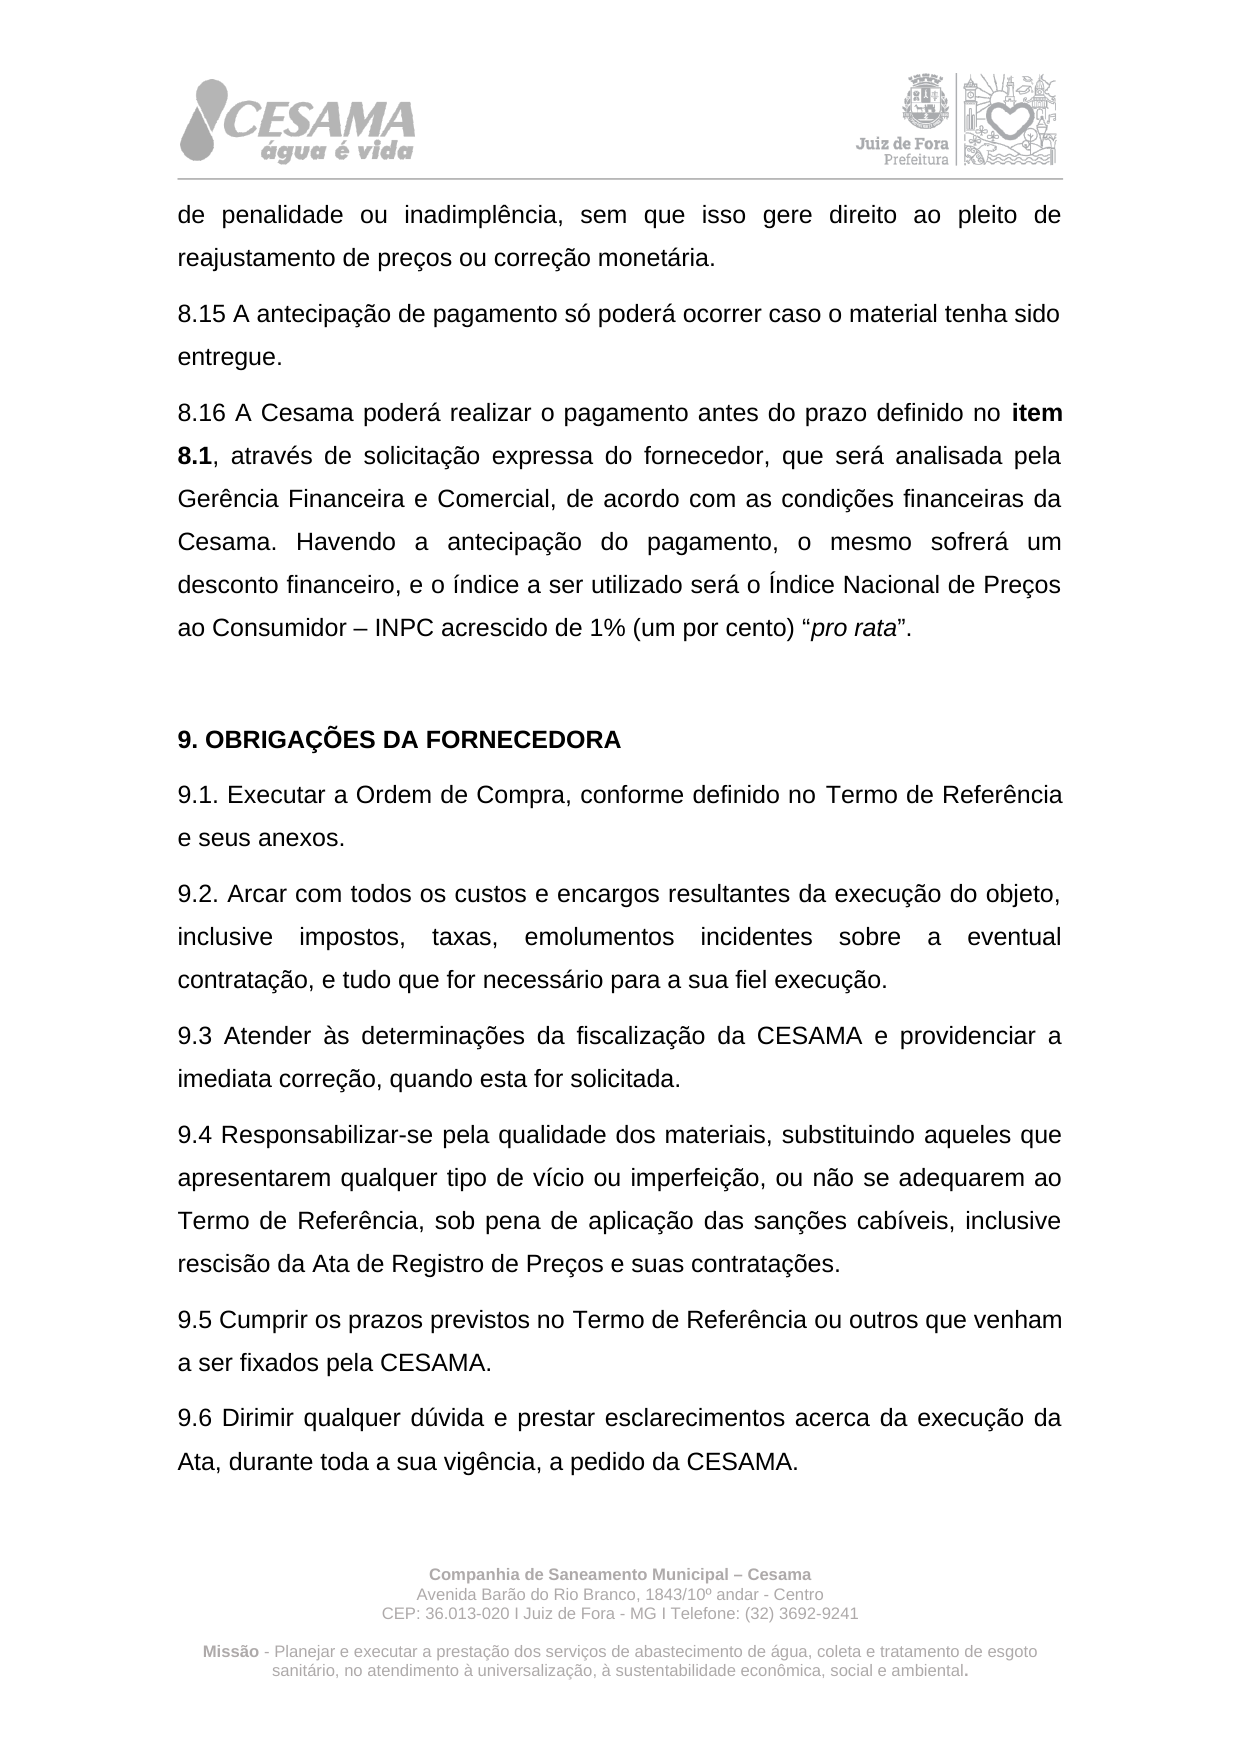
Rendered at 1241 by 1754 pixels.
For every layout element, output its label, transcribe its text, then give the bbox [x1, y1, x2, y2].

text 8.16 A Cesama poderá realizar o pagamento antes do prazo definido no item 8.1, através de solicitação expressa do fornecedor, que será analisada pela Gerência Financeira e Comercial, de acordo com as condições financeiras da Cesama. Havendo a antecipação do pagamento, o mesmo sofrerá um desconto financeiro, e o índice a ser utilizado será o Índice Nacional de Preços ao Consumidor – INPC acrescido de 1% (um por cento) “pro rata”. [177, 398, 1063, 642]
text 9.5 Cumprir os prazos previstos no Termo de Referência ou outros que venham a ser fixados pela CESAMA. [177, 1305, 1063, 1377]
text 9.3 Atender às determinações da fiscalização da CESAMA e providenciar a imediata correção, quando esta for solicitada. [177, 1021, 1063, 1093]
text 9.2. Arcar com todos os custos e encargos resultantes da execução do objeto, inclusive impostos, taxas, emolumentos incidentes sobre a eventual contratação, e tudo que for necessário para a sua fiel execução. [177, 879, 1063, 994]
text 9.6 Dirimir qualquer dúvida e prestar esclarecimentos acerca da execução da Ata, durante toda a sua vigência, a pedido da CESAMA. [177, 1403, 1063, 1475]
text 9.1. Executar a Ordem de Compra, conforme definido no Termo de Referência e seus anexos. [177, 780, 1063, 852]
picture [177, 73, 1064, 180]
text 9. OBRIGAÇÕES DA FORNECEDORA [177, 725, 1063, 753]
text 9.4 Responsabilizar-se pela qualidade dos materiais, substituindo aqueles que apresentarem qualquer tipo de vício ou imperfeição, ou não se adequarem ao Termo de Referência, sob pena de aplicação das sanções cabíveis, inclusive rescisão da Ata de Registro de Preços e suas contratações. [177, 1120, 1063, 1278]
text 8.15 A antecipação de pagamento só poderá ocorrer caso o material tenha sido entregue. [177, 299, 1063, 371]
